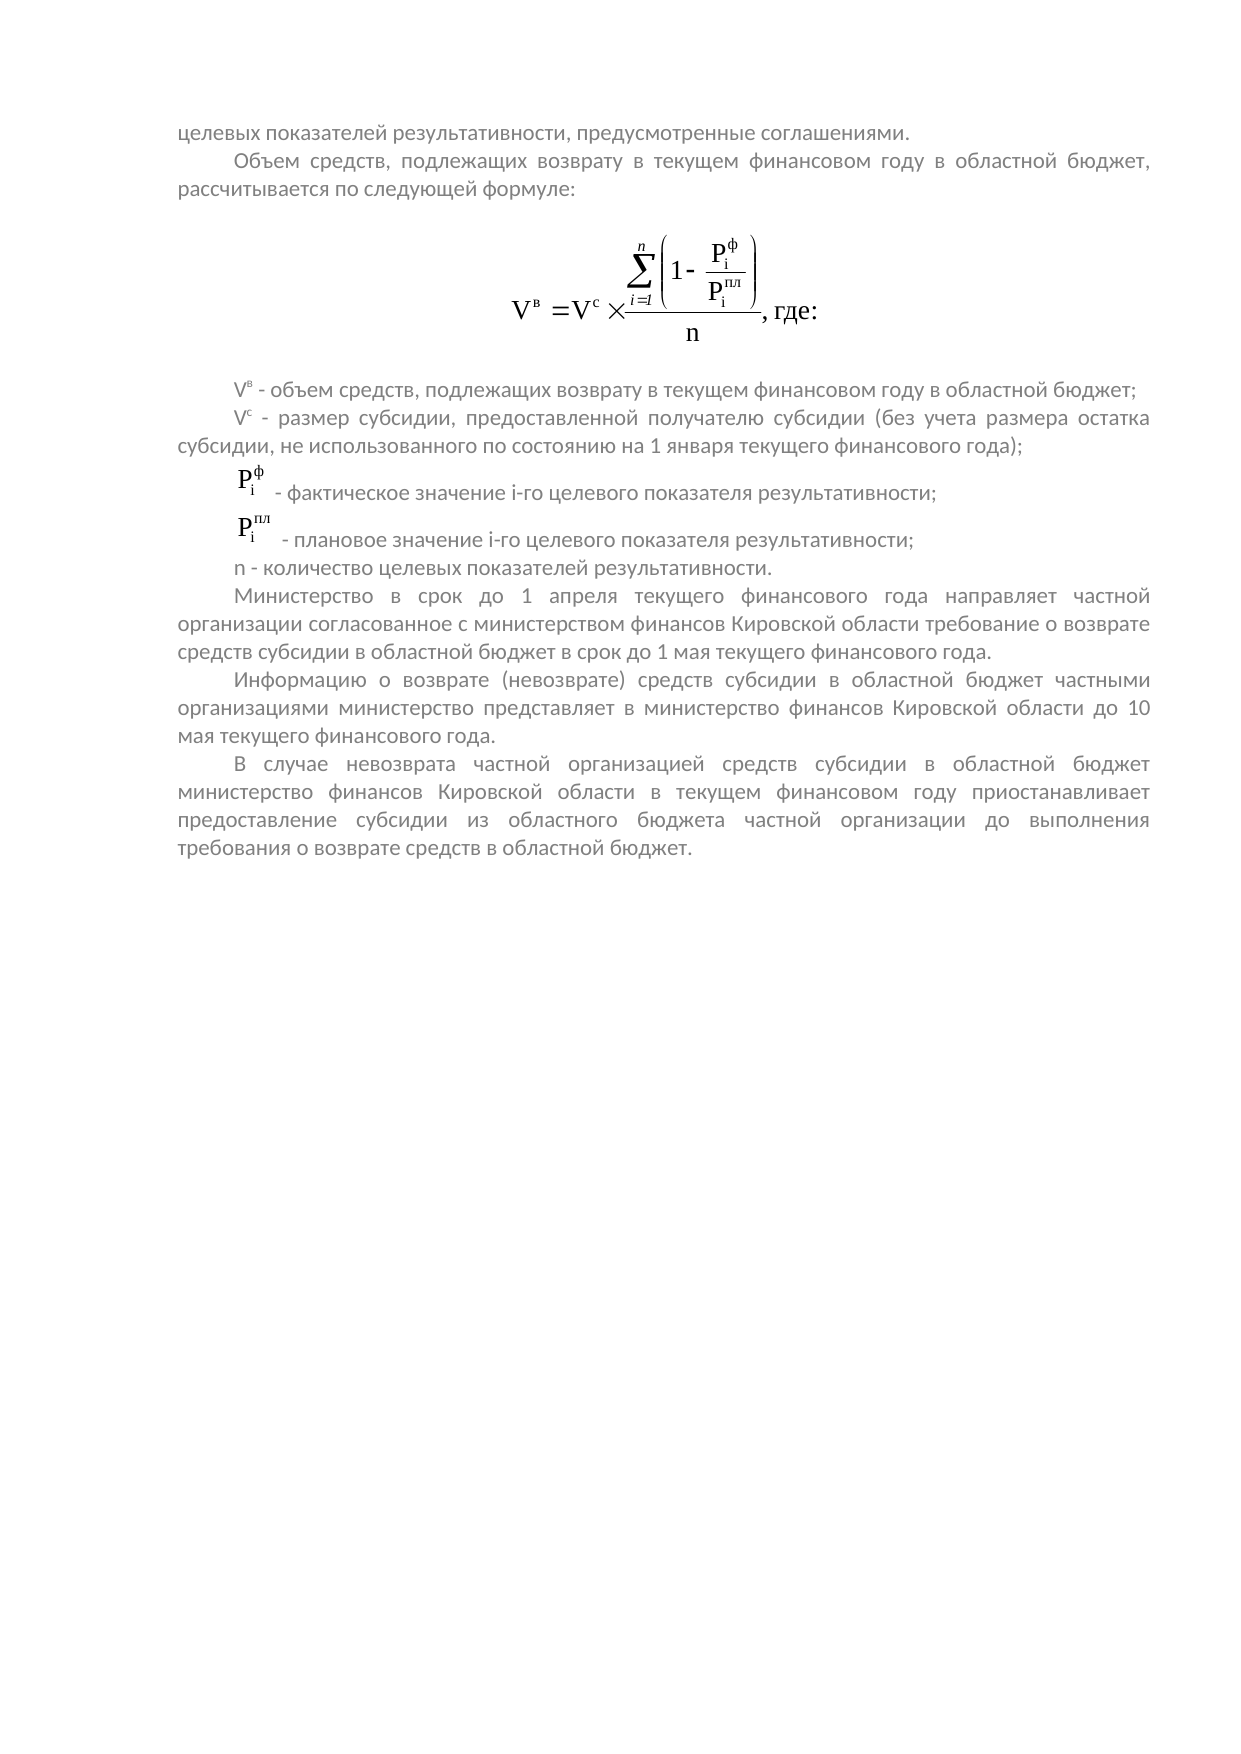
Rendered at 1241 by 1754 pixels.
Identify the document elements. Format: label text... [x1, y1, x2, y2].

text Информацию о возврате (невозврате) средств субсидии в областной бюджет частными организациями министерство представляет в министерство финансов Кировской области до 10 мая текущего финансового года. [177, 665, 1152, 749]
text В случае невозврата частной организацией средств субсидии в областной бюджет министерство финансов Кировской области в текущем финансовом году приостанавливает предоставление субсидии из областного бюджета частной организации до выполнения требования о возврате средств в областной бюджет. [177, 749, 1152, 861]
text - плановое значение i-го целевого показателя результативности; [177, 506, 1152, 553]
text Vс - размер субсидии, предоставленной получателю субсидии (без учета размера остатка субсидии, не использованного по состоянию на 1 января текущего финансового года); [177, 403, 1152, 459]
text Объем средств, подлежащих возврату в текущем финансовом году в областной бюджет, рассчитывается по следующей формуле: [177, 146, 1152, 202]
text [177, 118, 1152, 146]
text Министерство в срок до 1 апреля текущего финансового года направляет частной организации согласованное с министерством финансов Кировской области требование о возврате средств субсидии в областной бюджет в срок до 1 мая текущего финансового года. [177, 581, 1152, 665]
text - фактическое значение i-го целевого показателя результативности; [177, 459, 1152, 506]
text n - количество целевых показателей результативности. [177, 553, 1152, 581]
text Vв - объем средств, подлежащих возврату в текущем финансовом году в областной бюджет; [177, 375, 1152, 403]
